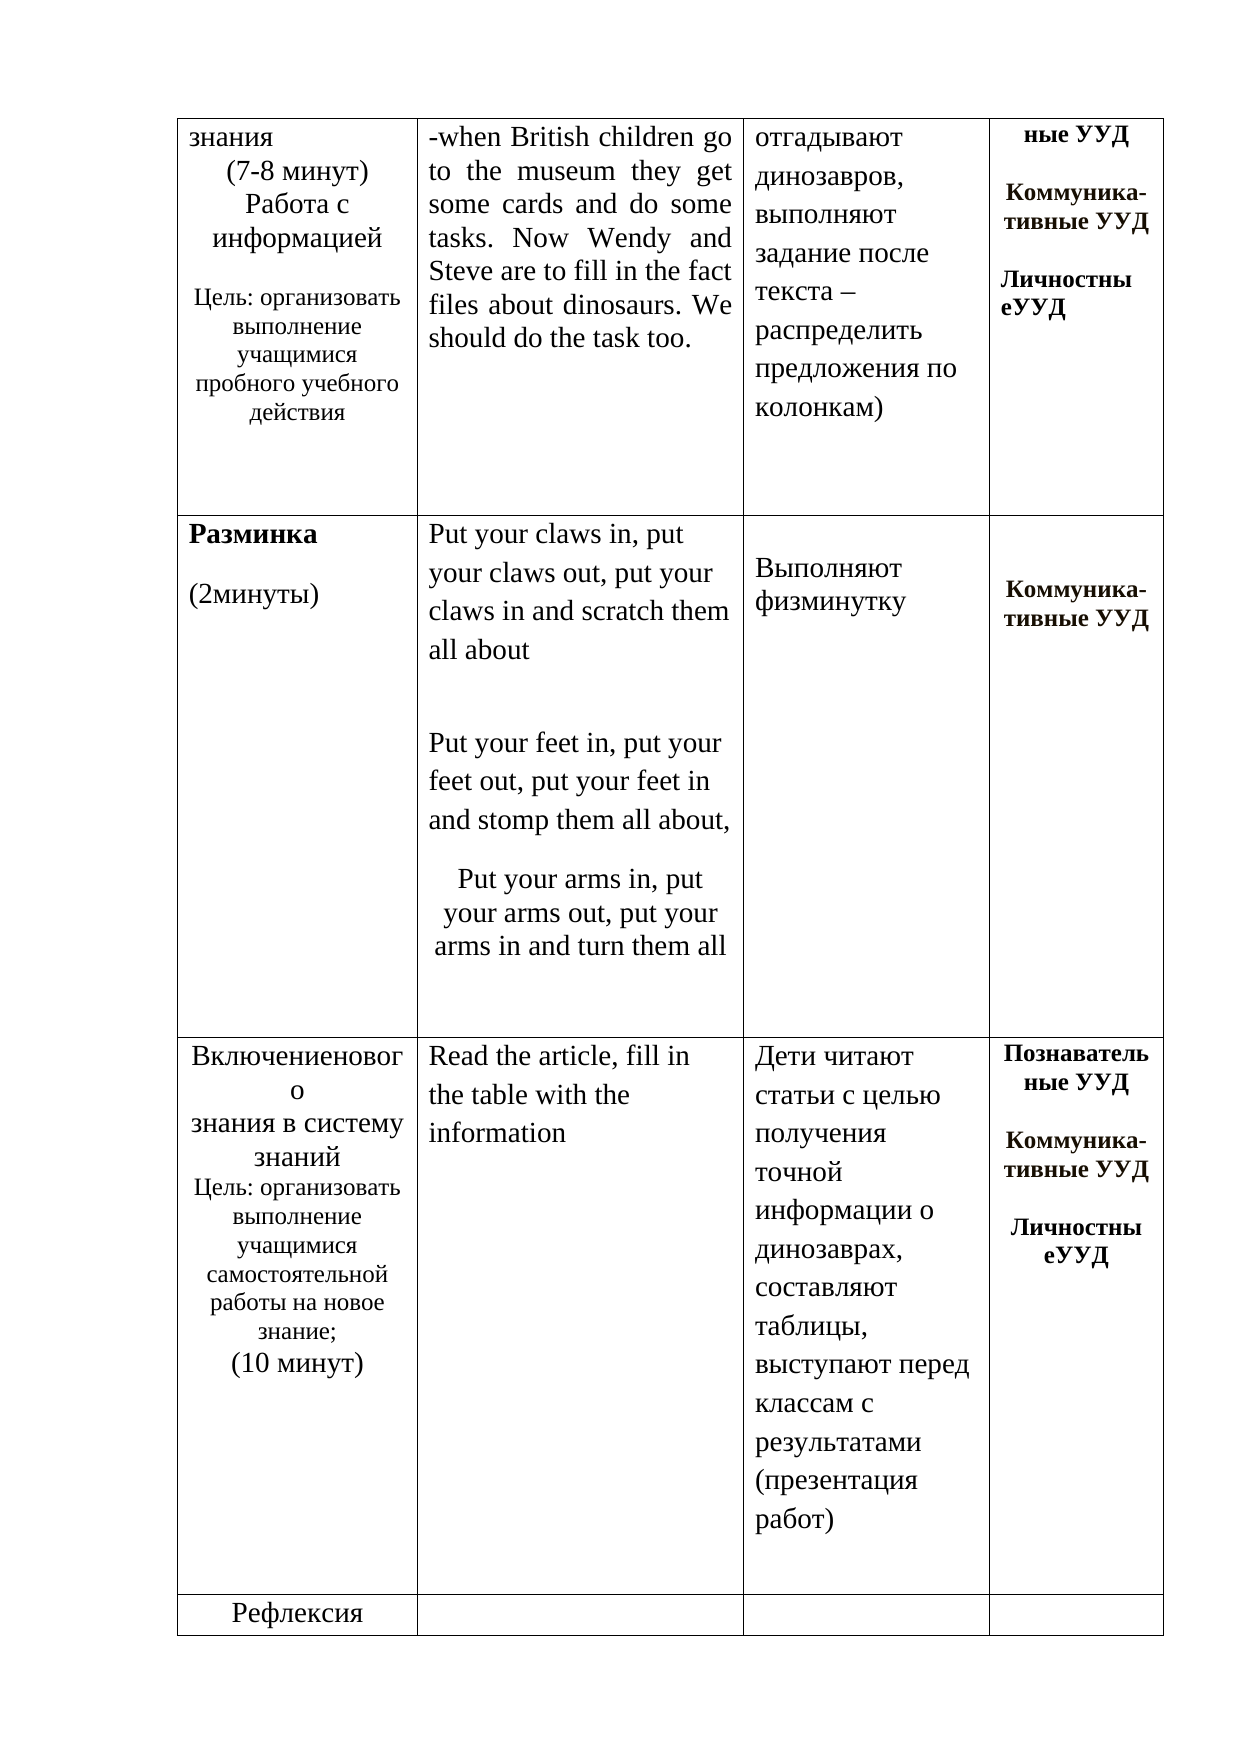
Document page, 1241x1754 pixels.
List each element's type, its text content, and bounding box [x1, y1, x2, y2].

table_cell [178, 1595, 417, 1635]
table_cell Дети читают статьи с целью получения точной информации о динозаврах, составляют таблицы, выступают перед классам с результатами (презентация работ) [744, 1038, 989, 1594]
table_cell Разминка (2минуты) [178, 516, 417, 1037]
table_cell Read the article, fill in the table with the information [418, 1038, 743, 1594]
table_cell Put your claws in, put your claws out, put your claws in and scratch them all about Put your feet in, put your feet out, put your feet in and stomp them all about, Put your arms in, put your arms out, put your arms in and turn them all [418, 516, 743, 1037]
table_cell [178, 119, 417, 515]
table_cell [744, 119, 989, 515]
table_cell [418, 1595, 743, 1635]
table_cell Включениенового знания в систему знаний Цель: организовать выполнение учащимися самостоятельной работы на новое знание; (10 минут) [178, 1038, 417, 1594]
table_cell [744, 1595, 989, 1635]
table_cell Коммуника-тивные УУД [990, 516, 1163, 1037]
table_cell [418, 119, 743, 515]
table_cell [990, 1595, 1163, 1635]
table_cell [990, 119, 1163, 515]
table_cell Познавательные УУД Коммуника-тивные УУД ЛичностныеУУД [990, 1038, 1163, 1594]
table_cell Выполняют физминутку [744, 516, 989, 1037]
